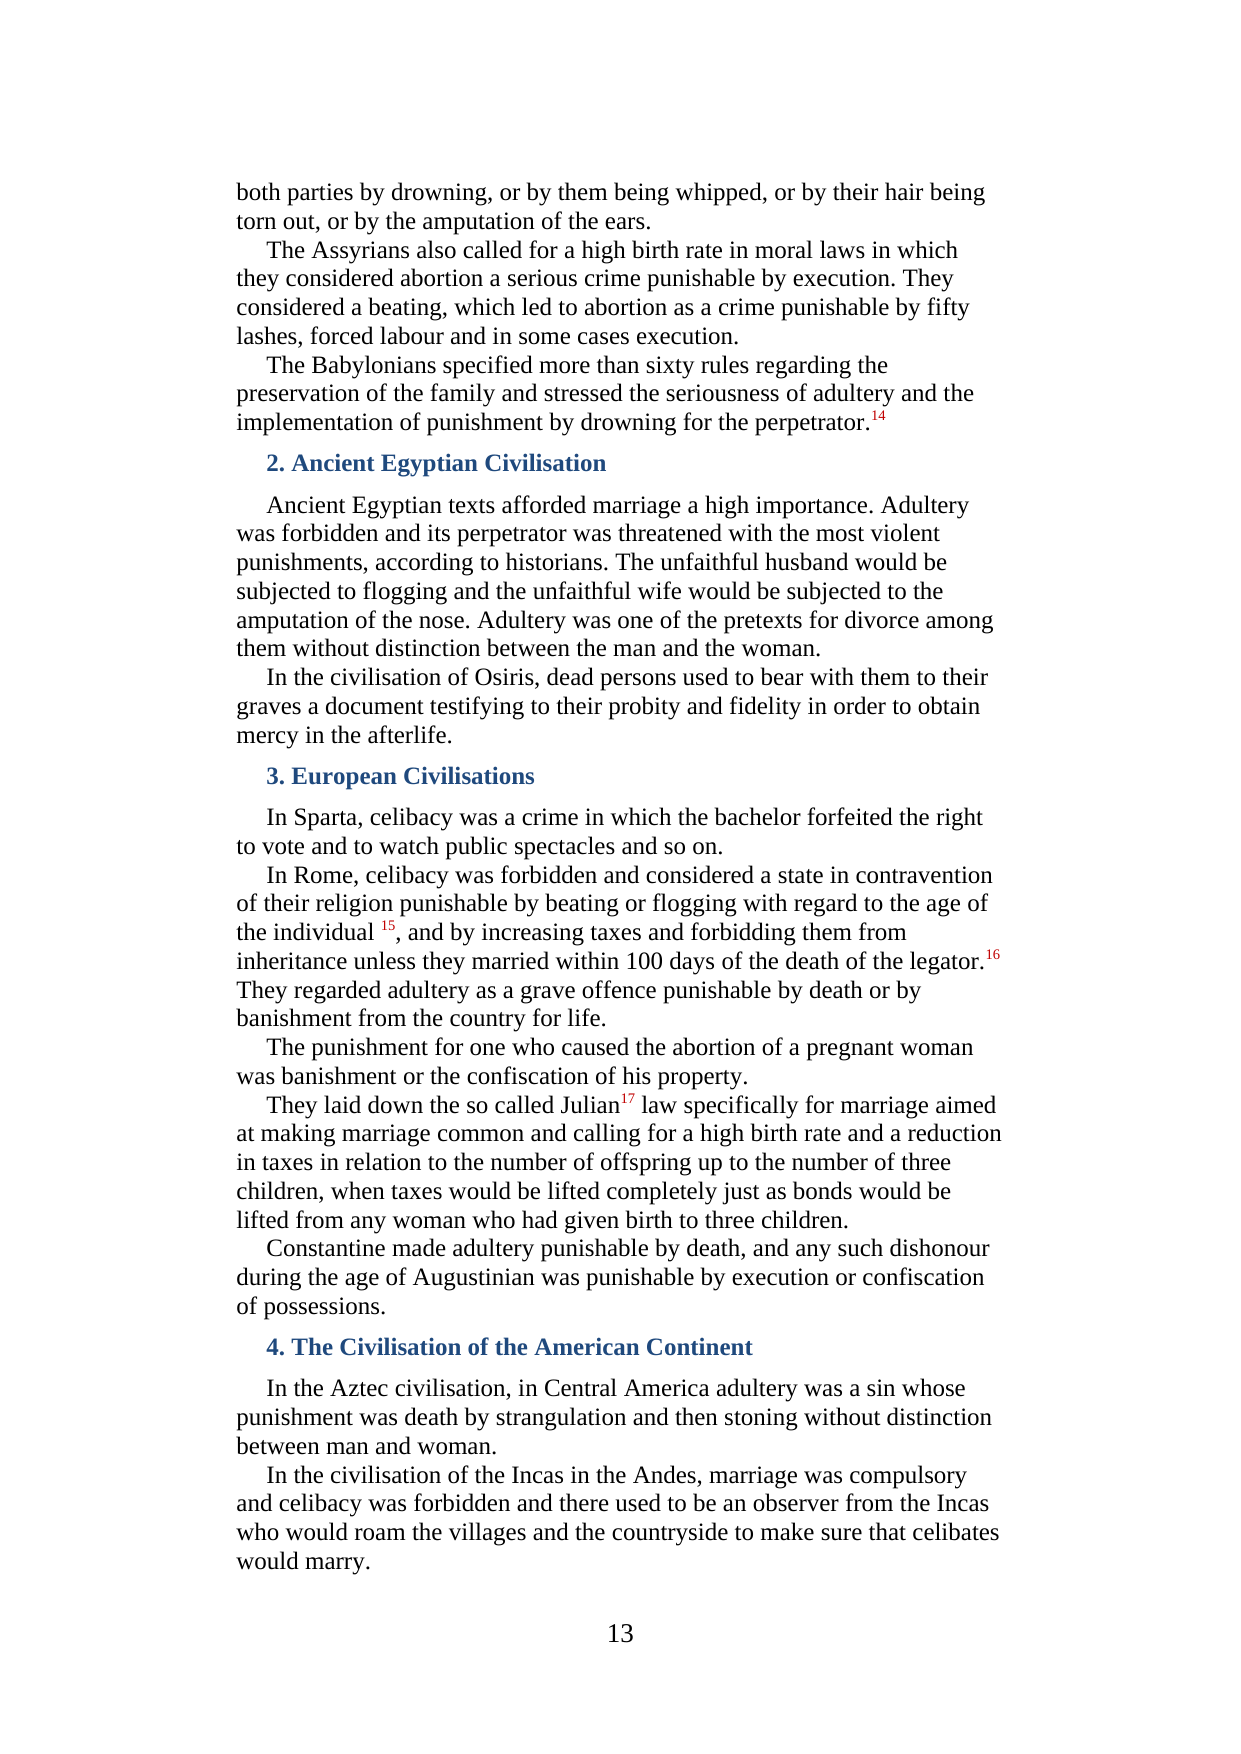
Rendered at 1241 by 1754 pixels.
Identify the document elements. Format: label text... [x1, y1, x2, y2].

text They laid down the so called Julian17 law specifically for marriage aimed at making marriage common and calling for a high birth rate and a reduction in taxes in relation to the number of offspring up to the number of three children, when taxes would be lifted completely just as bonds would be lifted from any woman who had given birth to three children. [236, 1090, 1004, 1233]
text Constantine made adultery punishable by death, and any such dishonour during the age of Augustinian was punishable by execution or confiscation of possessions. [236, 1233, 1004, 1320]
subtitle 3. European Civilisations [236, 761, 1004, 790]
text In Sparta, celibacy was a crime in which the bachelor forfeited the right to vote and to watch public spectacles and so on. [236, 802, 1004, 860]
text The Assyrians also called for a high birth rate in moral laws in which they considered abortion a serious crime punishable by execution. They considered a beating, which led to abortion as a crime punishable by fifty lashes, forced labour and in some cases execution. [236, 235, 1004, 350]
text The punishment for one who caused the abortion of a pregnant woman was banishment or the confiscation of his property. [236, 1032, 1004, 1090]
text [236, 177, 1004, 235]
text In the Aztec civilisation, in Central America adultery was a sin whose punishment was death by strangulation and then stoning without distinction between man and woman. [236, 1373, 1004, 1460]
subtitle 2. Ancient Egyptian Civilisation [236, 448, 1004, 477]
subtitle 4. The Civilisation of the American Continent [236, 1332, 1004, 1361]
text In the civilisation of Osiris, dead persons used to bear with them to their graves a document testifying to their probity and fidelity in order to obtain mercy in the afterlife. [236, 662, 1004, 748]
text In the civilisation of the Incas in the Andes, marriage was compulsory and celibacy was forbidden and there used to be an observer from the Incas who would roam the villages and the countryside to make sure that celibates would marry. [236, 1460, 1004, 1575]
text In Rome, celibacy was forbidden and considered a state in contravention of their religion punishable by beating or flogging with regard to the age of the individual 15, and by increasing taxes and forbidding them from inheritance unless they married within 100 days of the death of the legator.16 They regarded adultery as a grave offence punishable by death or by banishment from the country for life. [236, 860, 1004, 1032]
text The Babylonians specified more than sixty rules regarding the preservation of the family and stressed the seriousness of adultery and the implementation of punishment by drowning for the perpetrator.14 [236, 350, 1004, 436]
text Ancient Egyptian texts afforded marriage a high importance. Adultery was forbidden and its perpetrator was threatened with the most violent punishments, according to historians. The unfaithful husband would be subjected to flogging and the unfaithful wife would be subjected to the amputation of the nose. Adultery was one of the pretexts for divorce among them without distinction between the man and the woman. [236, 490, 1004, 662]
